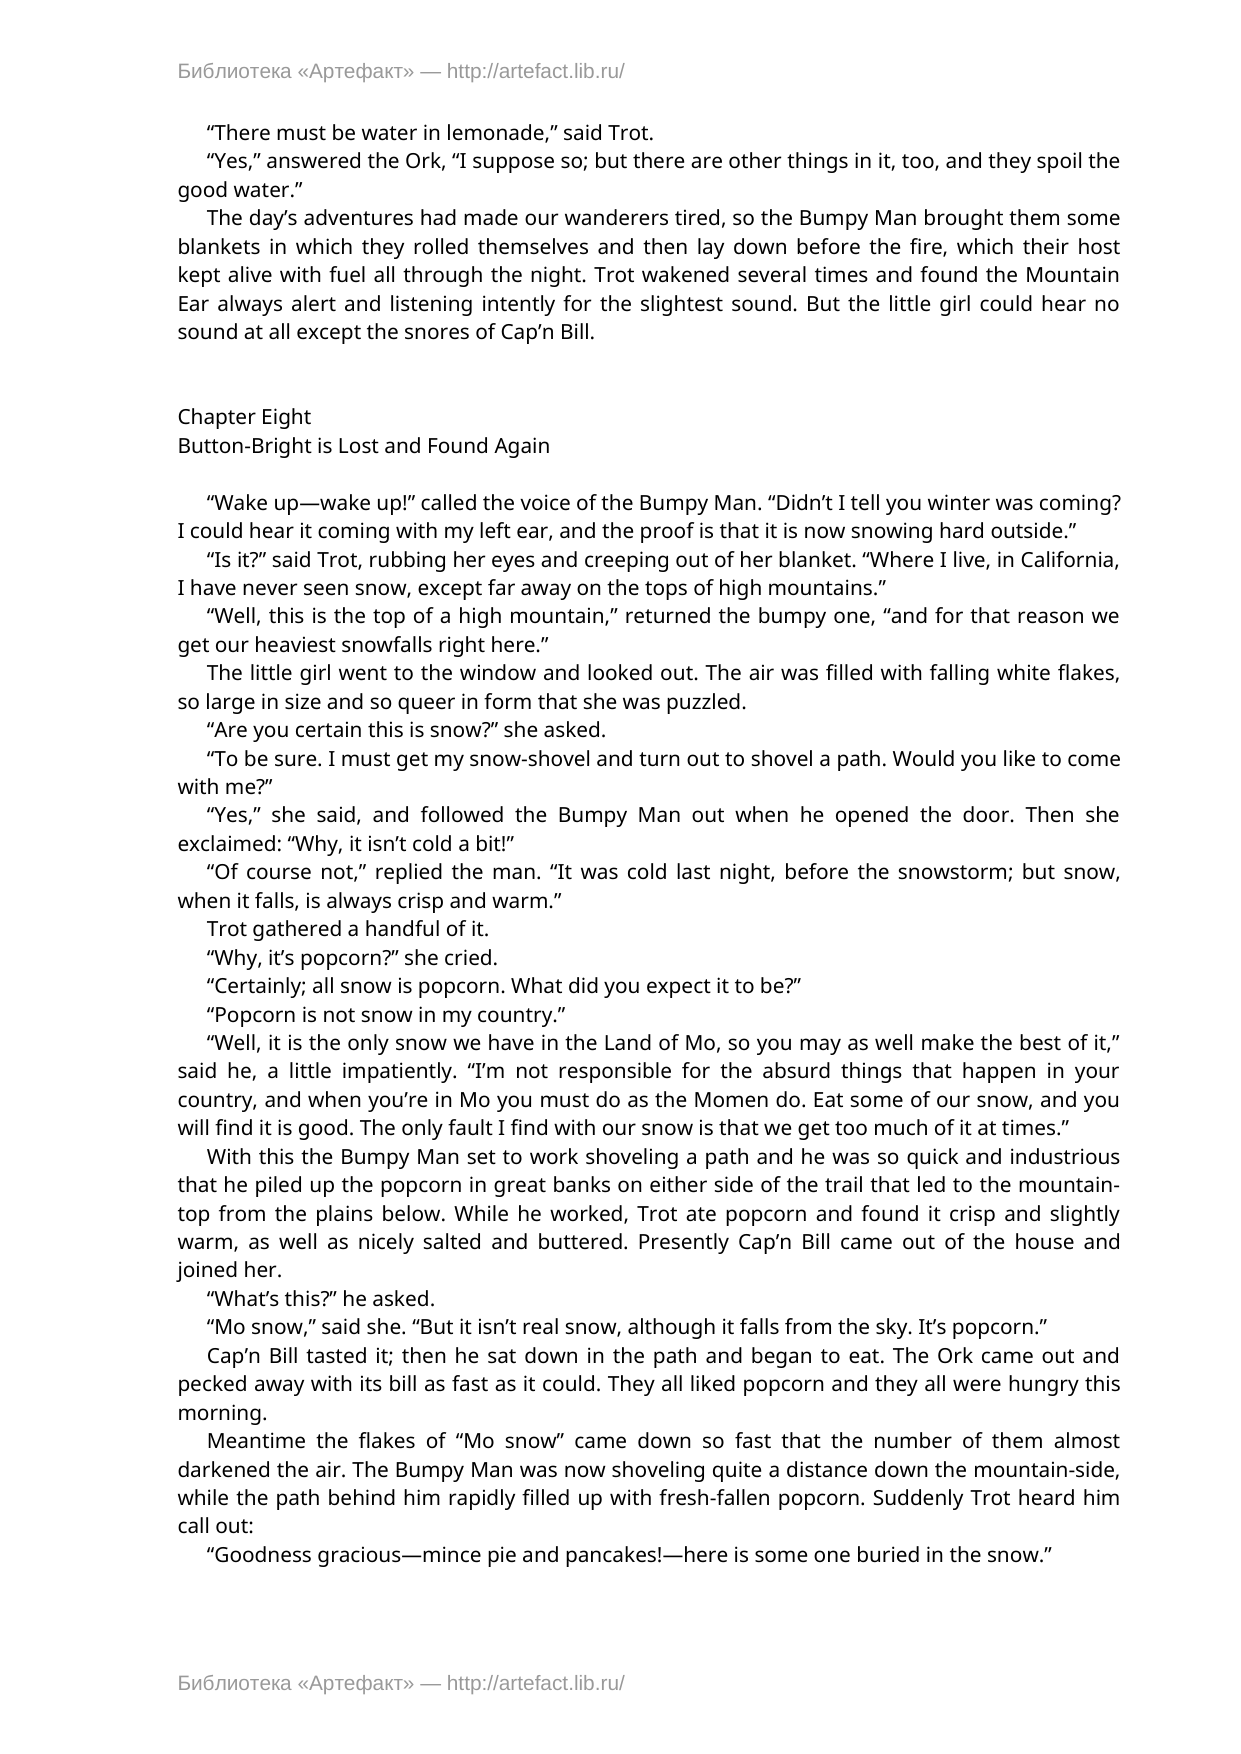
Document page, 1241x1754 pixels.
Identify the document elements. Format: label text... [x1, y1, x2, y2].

text “To be sure. I must get my snow-shovel and turn out to shovel a path. Would you like to come with me?” [177, 744, 1122, 801]
text “There must be water in lemonade,” said Trot. [177, 118, 1122, 147]
text “Popcorn is not snow in my country.” [177, 1000, 1122, 1028]
text “Wake up—wake up!” called the voice of the Bumpy Man. “Didn’t I tell you winter was coming? I could hear it coming with my left ear, and the proof is that it is now snowing hard outside.” [177, 488, 1122, 545]
text Trot gathered a handful of it. [177, 914, 1122, 943]
text “Well, this is the top of a high mountain,” returned the bumpy one, “and for that reason we get our heaviest snowfalls right here.” [177, 602, 1122, 658]
text “What’s this?” he asked. [177, 1284, 1122, 1312]
text The day’s adventures had made our wanderers tired, so the Bumpy Man brought them some blankets in which they rolled themselves and then lay down before the fire, which their host kept alive with fuel all through the night. Trot wakened several times and found the Mountain Ear always alert and listening intently for the slightest sound. But the little girl could hear no sound at all except the snores of Cap’n Bill. [177, 203, 1122, 346]
text The little girl went to the window and looked out. The air was filled with falling white flakes, so large in size and so queer in form that she was puzzled. [177, 658, 1122, 715]
text “Goodness gracious—mince pie and pancakes!—here is some one buried in the snow.” [177, 1540, 1122, 1568]
subtitle Button-Bright is Lost and Found Again [177, 431, 1122, 459]
text “Yes,” answered the Ork, “I suppose so; but there are other things in it, too, and they spoil the good water.” [177, 147, 1122, 203]
text “Why, it’s popcorn?” she cried. [177, 943, 1122, 971]
text “Are you certain this is snow?” she asked. [177, 715, 1122, 744]
text “Mo snow,” said she. “But it isn’t real snow, although it falls from the sky. It’s popcorn.” [177, 1312, 1122, 1341]
text Meantime the flakes of “Mo snow” came down so fast that the number of them almost darkened the air. The Bumpy Man was now shoveling quite a distance down the mountain-side, while the path behind him rapidly filled up with fresh-fallen popcorn. Suddenly Trot heard him call out: [177, 1426, 1122, 1540]
text “Well, it is the only snow we have in the Land of Mo, so you may as well make the best of it,” said he, a little impatiently. “I’m not responsible for the absurd things that happen in your country, and when you’re in Mo you must do as the Momen do. Eat some of our snow, and you will find it is good. The only fault I find with our snow is that we get too much of it at times.” [177, 1028, 1122, 1142]
text “Of course not,” replied the man. “It was cold last night, before the snowstorm; but snow, when it falls, is always crisp and warm.” [177, 857, 1122, 914]
subtitle Chapter Eight [177, 402, 1122, 431]
text “Certainly; all snow is popcorn. What did you expect it to be?” [177, 971, 1122, 1000]
text “Yes,” she said, and followed the Bumpy Man out when he opened the door. Then she exclaimed: “Why, it isn’t cold a bit!” [177, 801, 1122, 857]
text Cap’n Bill tasted it; then he sat down in the path and began to eat. The Ork came out and pecked away with its bill as fast as it could. They all liked popcorn and they all were hungry this morning. [177, 1341, 1122, 1426]
text With this the Bumpy Man set to work shoveling a path and he was so quick and industrious that he piled up the popcorn in great banks on either side of the trail that led to the mountain-top from the plains below. While he worked, Trot ate popcorn and found it crisp and slightly warm, as well as nicely salted and buttered. Presently Cap’n Bill came out of the house and joined her. [177, 1142, 1122, 1284]
text “Is it?” said Trot, rubbing her eyes and creeping out of her blanket. “Where I live, in California, I have never seen snow, except far away on the tops of high mountains.” [177, 545, 1122, 602]
